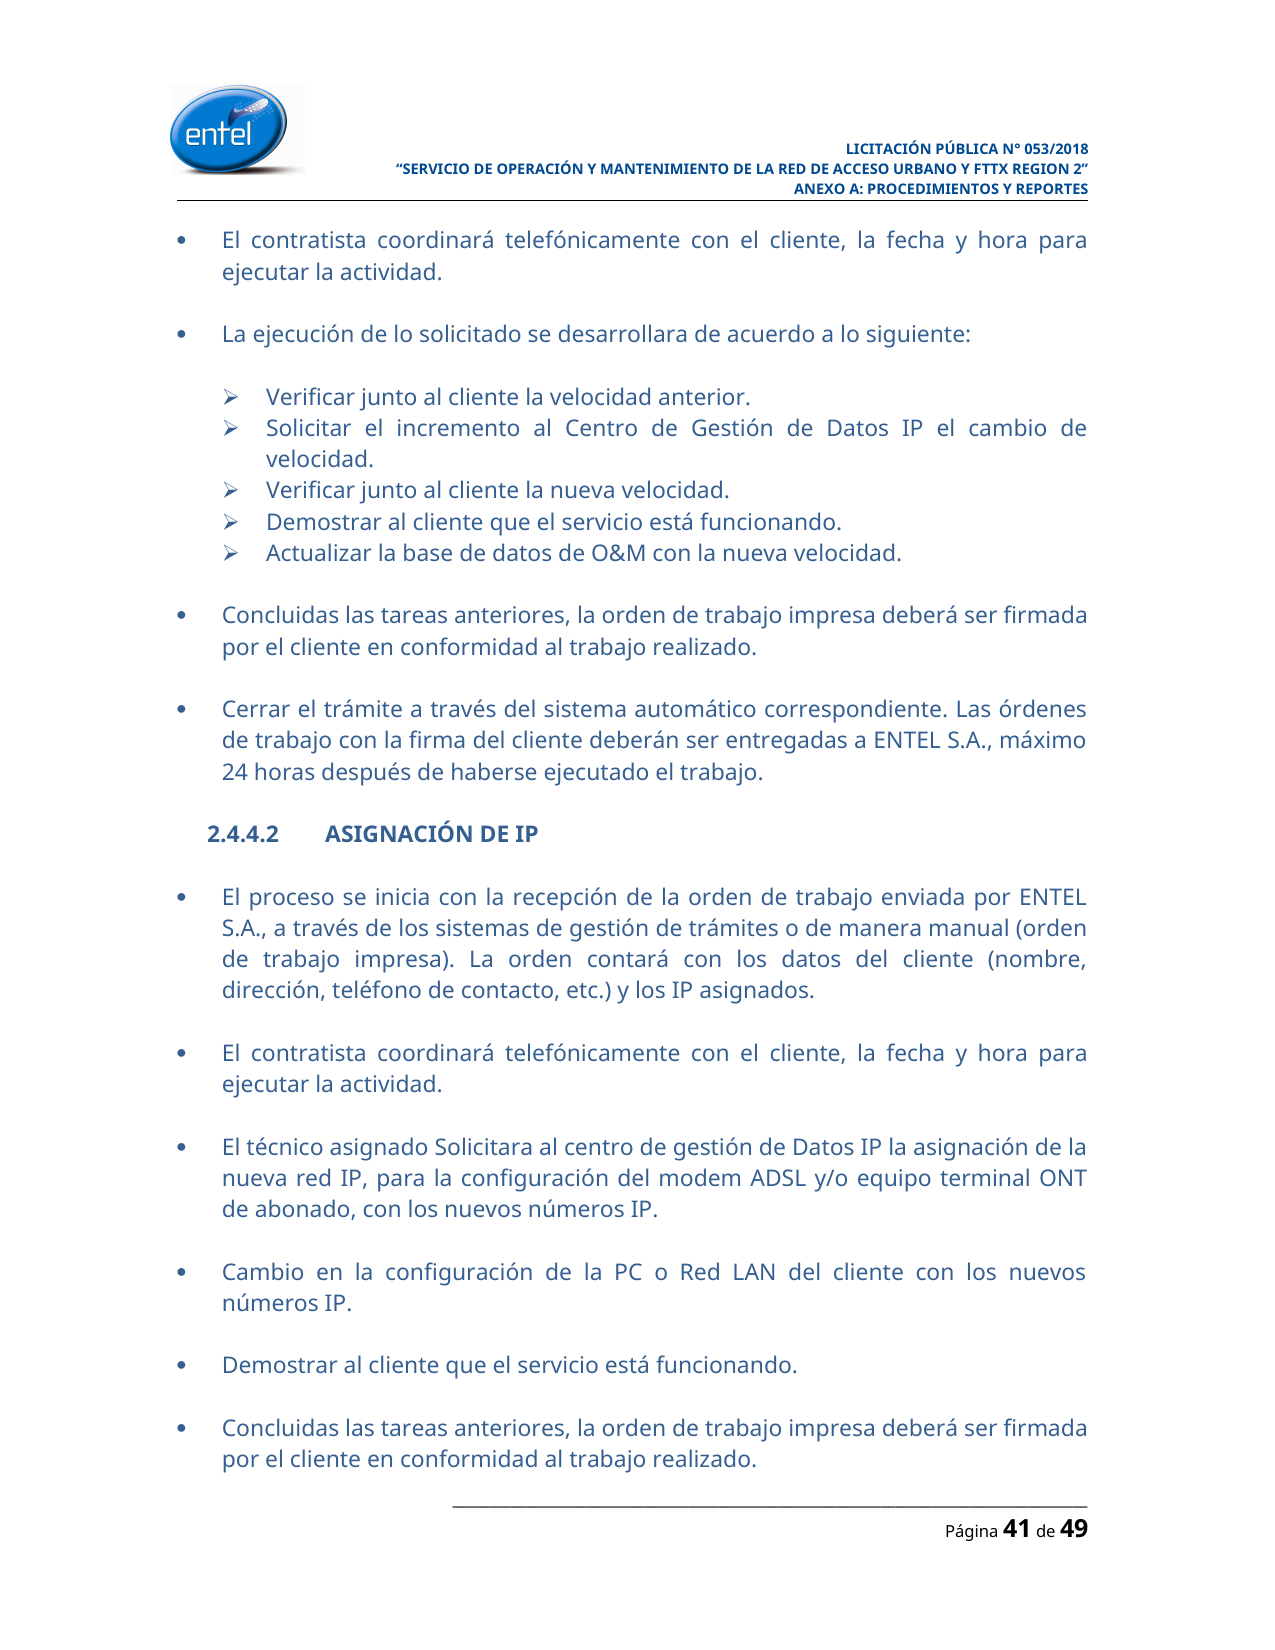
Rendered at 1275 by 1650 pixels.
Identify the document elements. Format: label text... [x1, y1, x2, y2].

list El proceso se inicia con la recepción de la orden de trabajo enviada por ENTEL S.A., a través de los sistemas de gestión de trámites o de manera manual (orden de trabajo impresa). La orden contará con los datos del cliente (nombre, dirección, teléfono de contacto, etc.) y los IP asignados. [177, 880, 1088, 1005]
list La ejecución de lo solicitado se desarrollara de acuerdo a lo siguiente: [177, 318, 1088, 349]
list Verificar junto al cliente la velocidad anterior. [222, 380, 1088, 412]
list Cerrar el trámite a través del sistema automático correspondiente. Las órdenes de trabajo con la firma del cliente deberán ser entregadas a ENTEL S.A., máximo 24 horas después de haberse ejecutado el trabajo. [177, 693, 1088, 787]
list El técnico asignado Solicitara al centro de gestión de Datos IP la asignación de la nueva red IP, para la configuración del modem ADSL y/o equipo terminal ONT de abonado, con los nuevos números IP. [177, 1130, 1088, 1224]
list Concluidas las tareas anteriores, la orden de trabajo impresa deberá ser firmada por el cliente en conformidad al trabajo realizado. [177, 599, 1088, 662]
list Demostrar al cliente que el servicio está funcionando. [222, 505, 1088, 537]
subtitle ASIGNACIÓN DE IP [207, 818, 1088, 849]
list El contratista coordinará telefónicamente con el cliente, la fecha y hora para ejecutar la actividad. [177, 1037, 1088, 1099]
picture [169, 83, 305, 175]
list El contratista coordinará telefónicamente con el cliente, la fecha y hora para ejecutar la actividad. [177, 224, 1088, 287]
list Actualizar la base de datos de O&M con la nueva velocidad. [222, 537, 1088, 568]
list Concluidas las tareas anteriores, la orden de trabajo impresa deberá ser firmada por el cliente en conformidad al trabajo realizado. [177, 1412, 1088, 1474]
list Demostrar al cliente que el servicio está funcionando. [177, 1349, 1088, 1380]
list Cambio en la configuración de la PC o Red LAN del cliente con los nuevos números IP. [177, 1255, 1088, 1318]
list Solicitar el incremento al Centro de Gestión de Datos IP el cambio de velocidad. [222, 412, 1088, 474]
list Verificar junto al cliente la nueva velocidad. [222, 474, 1088, 505]
